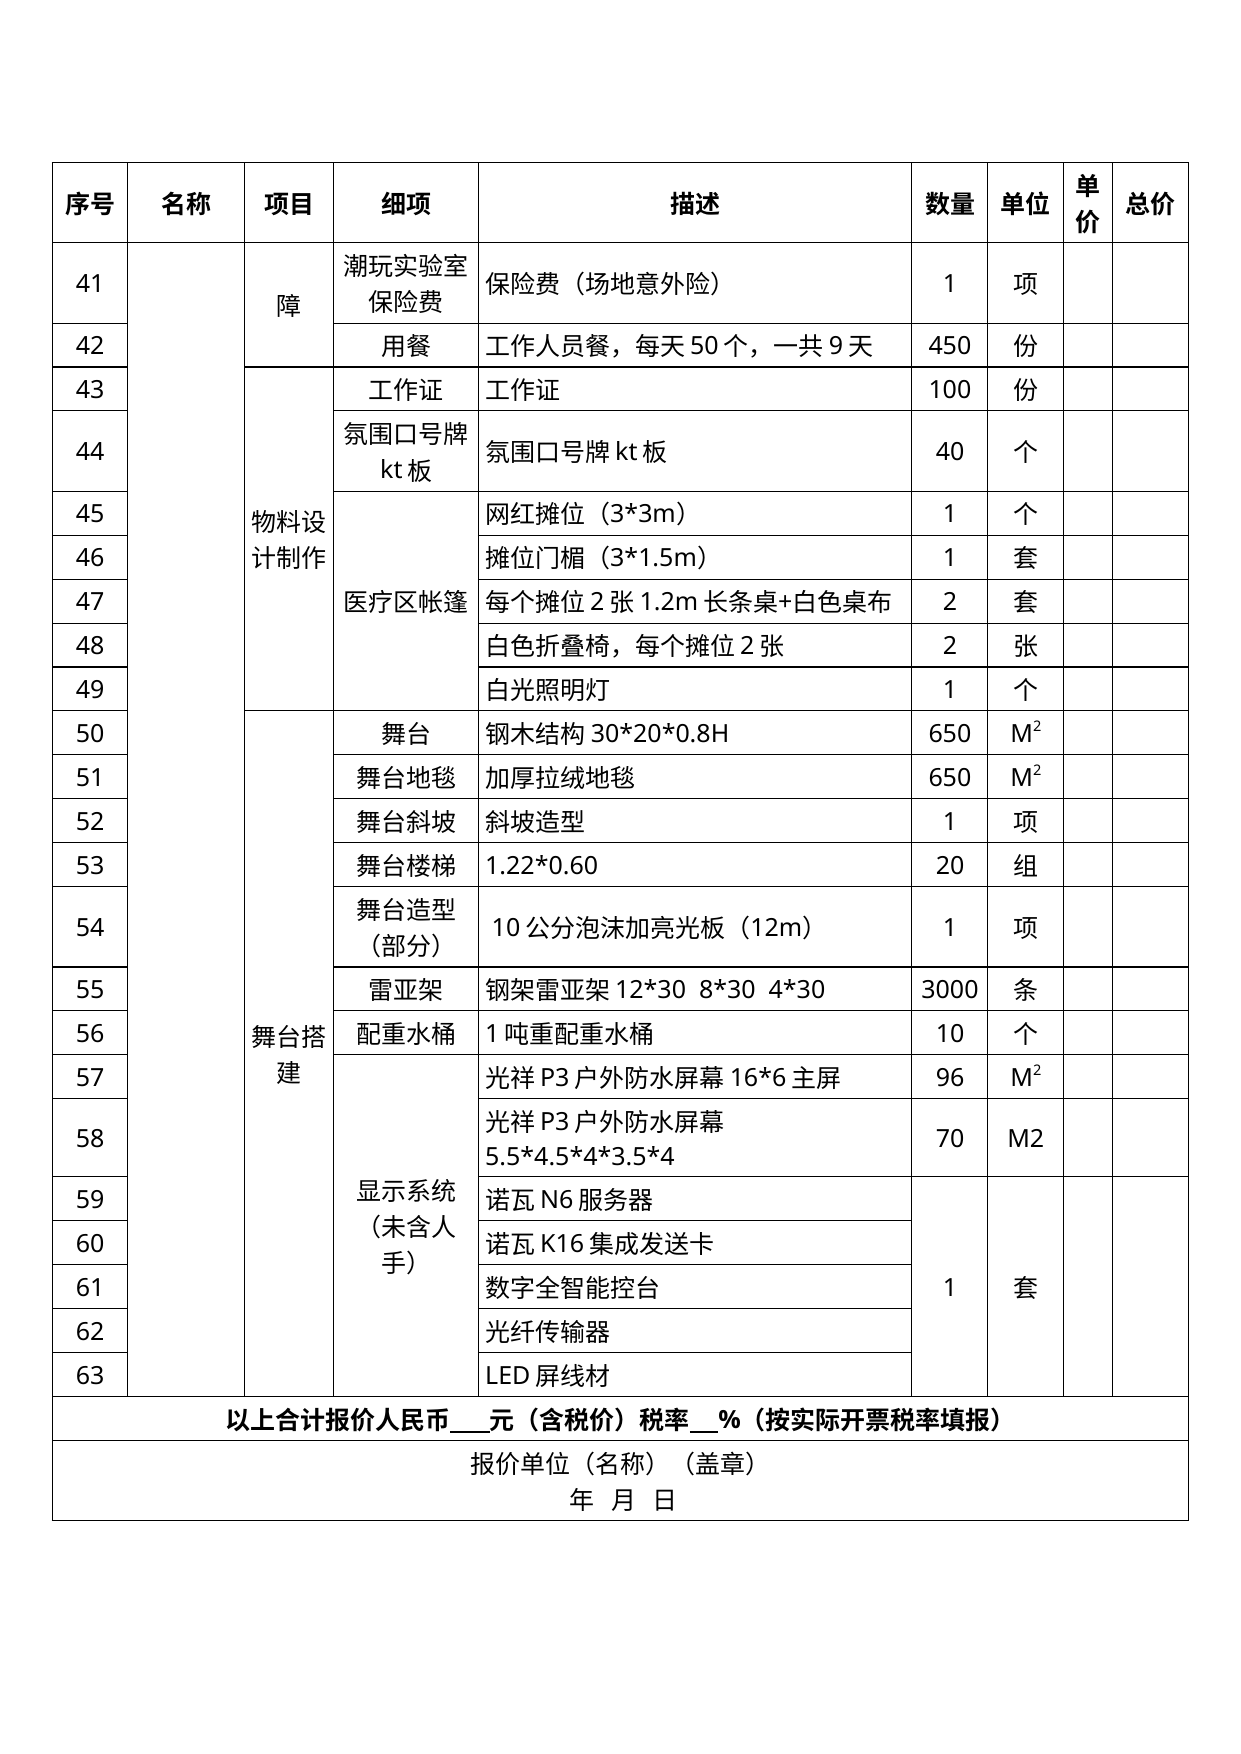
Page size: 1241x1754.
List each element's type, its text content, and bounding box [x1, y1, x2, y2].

table_header 细项 [334, 163, 478, 242]
table_cell [1064, 536, 1112, 578]
table_cell [1113, 1099, 1188, 1176]
table_cell 1 [912, 243, 987, 322]
table_cell [1064, 755, 1112, 798]
table_cell 配重水桶 [334, 1011, 478, 1054]
table_cell 光祥P3户外防水屏幕5.5*4.5*4*3.5*4 [479, 1099, 911, 1176]
table_cell 42 [53, 324, 127, 366]
table_cell [1113, 580, 1188, 622]
table_cell [1113, 368, 1188, 410]
table_cell 3000 [912, 968, 987, 1010]
table_cell 96 [912, 1055, 987, 1098]
table_cell 100 [912, 368, 987, 410]
table_cell 1 [912, 668, 987, 710]
table_cell 白色折叠椅，每个摊位2张 [479, 624, 911, 666]
table_cell 份 [988, 324, 1063, 366]
table_cell [1064, 799, 1112, 842]
table_cell 10公分泡沫加亮光板（12m） [479, 887, 911, 966]
table_header 项目 [245, 163, 333, 242]
table_cell [1064, 580, 1112, 622]
table_cell 套 [988, 580, 1063, 622]
table_cell LED屏线材 [479, 1353, 911, 1396]
table_cell 55 [53, 968, 127, 1010]
table_cell 医疗区帐篷 [334, 492, 478, 710]
table_cell 56 [53, 1011, 127, 1054]
table_cell [1113, 624, 1188, 666]
table_cell 54 [53, 887, 127, 966]
table_cell 1 [912, 1177, 987, 1396]
table_cell 氛围口号牌kt板 [479, 411, 911, 491]
table_cell 以上合计报价人民币 元（含税价）税率 %（按实际开票税率填报） [53, 1397, 1188, 1440]
table_cell [1113, 243, 1188, 322]
table_header 单位 [988, 163, 1063, 242]
table_cell 后勤保障 [245, 243, 333, 366]
table_cell 个 [988, 411, 1063, 491]
table_cell 63 [53, 1353, 127, 1396]
table_cell 工作证 [479, 368, 911, 410]
table_cell 48 [53, 624, 127, 666]
table_cell 20 [912, 843, 987, 886]
table_cell 舞台 [334, 711, 478, 754]
table_cell 张 [988, 624, 1063, 666]
table_cell 份 [988, 368, 1063, 410]
table_cell 舞台造型（部分） [334, 887, 478, 966]
table_cell 10 [912, 1011, 987, 1054]
table_cell 650 [912, 711, 987, 754]
table_header 总价 [1113, 163, 1188, 242]
table_cell [1113, 1177, 1188, 1396]
table_header 序号 [53, 163, 127, 242]
table_cell 项 [988, 887, 1063, 966]
table_cell [1064, 624, 1112, 666]
table_cell 1 [912, 536, 987, 578]
table_cell [1113, 968, 1188, 1010]
table_cell 舞台搭建 [245, 711, 333, 1396]
table_cell [1113, 324, 1188, 366]
table_cell 1 [912, 799, 987, 842]
table_cell 41 [53, 243, 127, 322]
table_cell [1064, 843, 1112, 886]
table_cell 钢木结构 30*20*0.8H [479, 711, 911, 754]
table_cell 项 [988, 799, 1063, 842]
table_cell 2 [912, 624, 987, 666]
table_cell [1113, 755, 1188, 798]
table_cell 套 [988, 1177, 1063, 1396]
table_cell 1.22*0.60 [479, 843, 911, 886]
table_cell [1064, 887, 1112, 966]
table_cell 40 [912, 411, 987, 491]
table_cell [1064, 411, 1112, 491]
table_cell [1113, 843, 1188, 886]
table_cell [1113, 492, 1188, 534]
table_cell M2 [988, 1099, 1063, 1176]
table_cell 1 [912, 492, 987, 534]
table_cell 舞台楼梯 [334, 843, 478, 886]
table_cell 47 [53, 580, 127, 622]
table_header 数量 [912, 163, 987, 242]
table_cell 光祥P3户外防水屏幕16*6主屏 [479, 1055, 911, 1098]
table_cell [1064, 711, 1112, 754]
table_cell 白光照明灯 [479, 668, 911, 710]
table_cell 舞台斜坡 [334, 799, 478, 842]
table_cell 52 [53, 799, 127, 842]
table_cell [1064, 243, 1112, 322]
table_cell 61 [53, 1265, 127, 1308]
table_cell 加厚拉绒地毯 [479, 755, 911, 798]
table_cell [1064, 1099, 1112, 1176]
table_cell [1064, 968, 1112, 1010]
table_cell 1吨重配重水桶 [479, 1011, 911, 1054]
table_cell 57 [53, 1055, 127, 1098]
table_cell [1113, 799, 1188, 842]
table_cell 显示系统（未含人手） [334, 1055, 478, 1396]
table_cell 条 [988, 968, 1063, 1010]
table_cell 650 [912, 755, 987, 798]
table_cell 网红摊位（3*3m） [479, 492, 911, 534]
table_cell [1064, 368, 1112, 410]
table_cell [1113, 1011, 1188, 1054]
table_cell 用餐 [334, 324, 478, 366]
table_cell M2 [988, 711, 1063, 754]
table_cell 53 [53, 843, 127, 886]
table_cell [1113, 668, 1188, 710]
table_cell [1064, 492, 1112, 534]
table_cell 雷亚架 [334, 968, 478, 1010]
table_cell 49 [53, 668, 127, 710]
table_cell [1113, 411, 1188, 491]
table_cell 个 [988, 1011, 1063, 1054]
table_cell 50 [53, 711, 127, 754]
table_cell 45 [53, 492, 127, 534]
table_cell [1113, 711, 1188, 754]
table_cell 70 [912, 1099, 987, 1176]
table_cell 1 [912, 887, 987, 966]
table_cell 套 [988, 536, 1063, 578]
table_cell 组 [988, 843, 1063, 886]
table_cell 43 [53, 368, 127, 410]
table_cell 个 [988, 668, 1063, 710]
table_cell 舞台地毯 [334, 755, 478, 798]
table_cell 工作证 [334, 368, 478, 410]
table_cell [1064, 1011, 1112, 1054]
table_cell M2 [988, 1055, 1063, 1098]
table_cell [1113, 887, 1188, 966]
table_cell [1113, 536, 1188, 578]
table_cell 工作人员餐，每天50个，一共9天 [479, 324, 911, 366]
table_cell 报价单位（名称）（盖章） 年 月 日 [53, 1441, 1188, 1520]
table_cell 物料设计制作 [245, 368, 333, 710]
table_cell 59 [53, 1177, 127, 1220]
table_cell 氛围口号牌kt板 [334, 411, 478, 491]
table_cell 450 [912, 324, 987, 366]
table_cell [1064, 1177, 1112, 1396]
table_cell M2 [988, 755, 1063, 798]
table_cell [1064, 324, 1112, 366]
table_header 单价 [1064, 163, 1112, 242]
table_cell 62 [53, 1309, 127, 1352]
table_cell 51 [53, 755, 127, 798]
table_cell 斜坡造型 [479, 799, 911, 842]
table_cell [1064, 1055, 1112, 1098]
table_cell 潮玩实验室保险费 [334, 243, 478, 322]
table_cell 58 [53, 1099, 127, 1176]
table_cell 2 [912, 580, 987, 622]
table_cell 60 [53, 1221, 127, 1264]
table_cell 钢架雷亚架12*30 8*30 4*30 [479, 968, 911, 1010]
table_header 描述 [479, 163, 911, 242]
table_cell 诺瓦K16集成发送卡 [479, 1221, 911, 1264]
table_cell 44 [53, 411, 127, 491]
table_cell 保险费（场地意外险） [479, 243, 911, 322]
table_cell 光纤传输器 [479, 1309, 911, 1352]
table_cell 数字全智能控台 [479, 1265, 911, 1308]
table_cell 46 [53, 536, 127, 578]
table_cell 项 [988, 243, 1063, 322]
table_header 名称 [128, 163, 244, 242]
table_cell 诺瓦N6服务器 [479, 1177, 911, 1220]
table_cell [1064, 668, 1112, 710]
table_cell 个 [988, 492, 1063, 534]
table_cell 每个摊位2张1.2m长条桌+白色桌布 [479, 580, 911, 622]
table_cell [1113, 1055, 1188, 1098]
table_cell 摊位门楣（3*1.5m） [479, 536, 911, 578]
